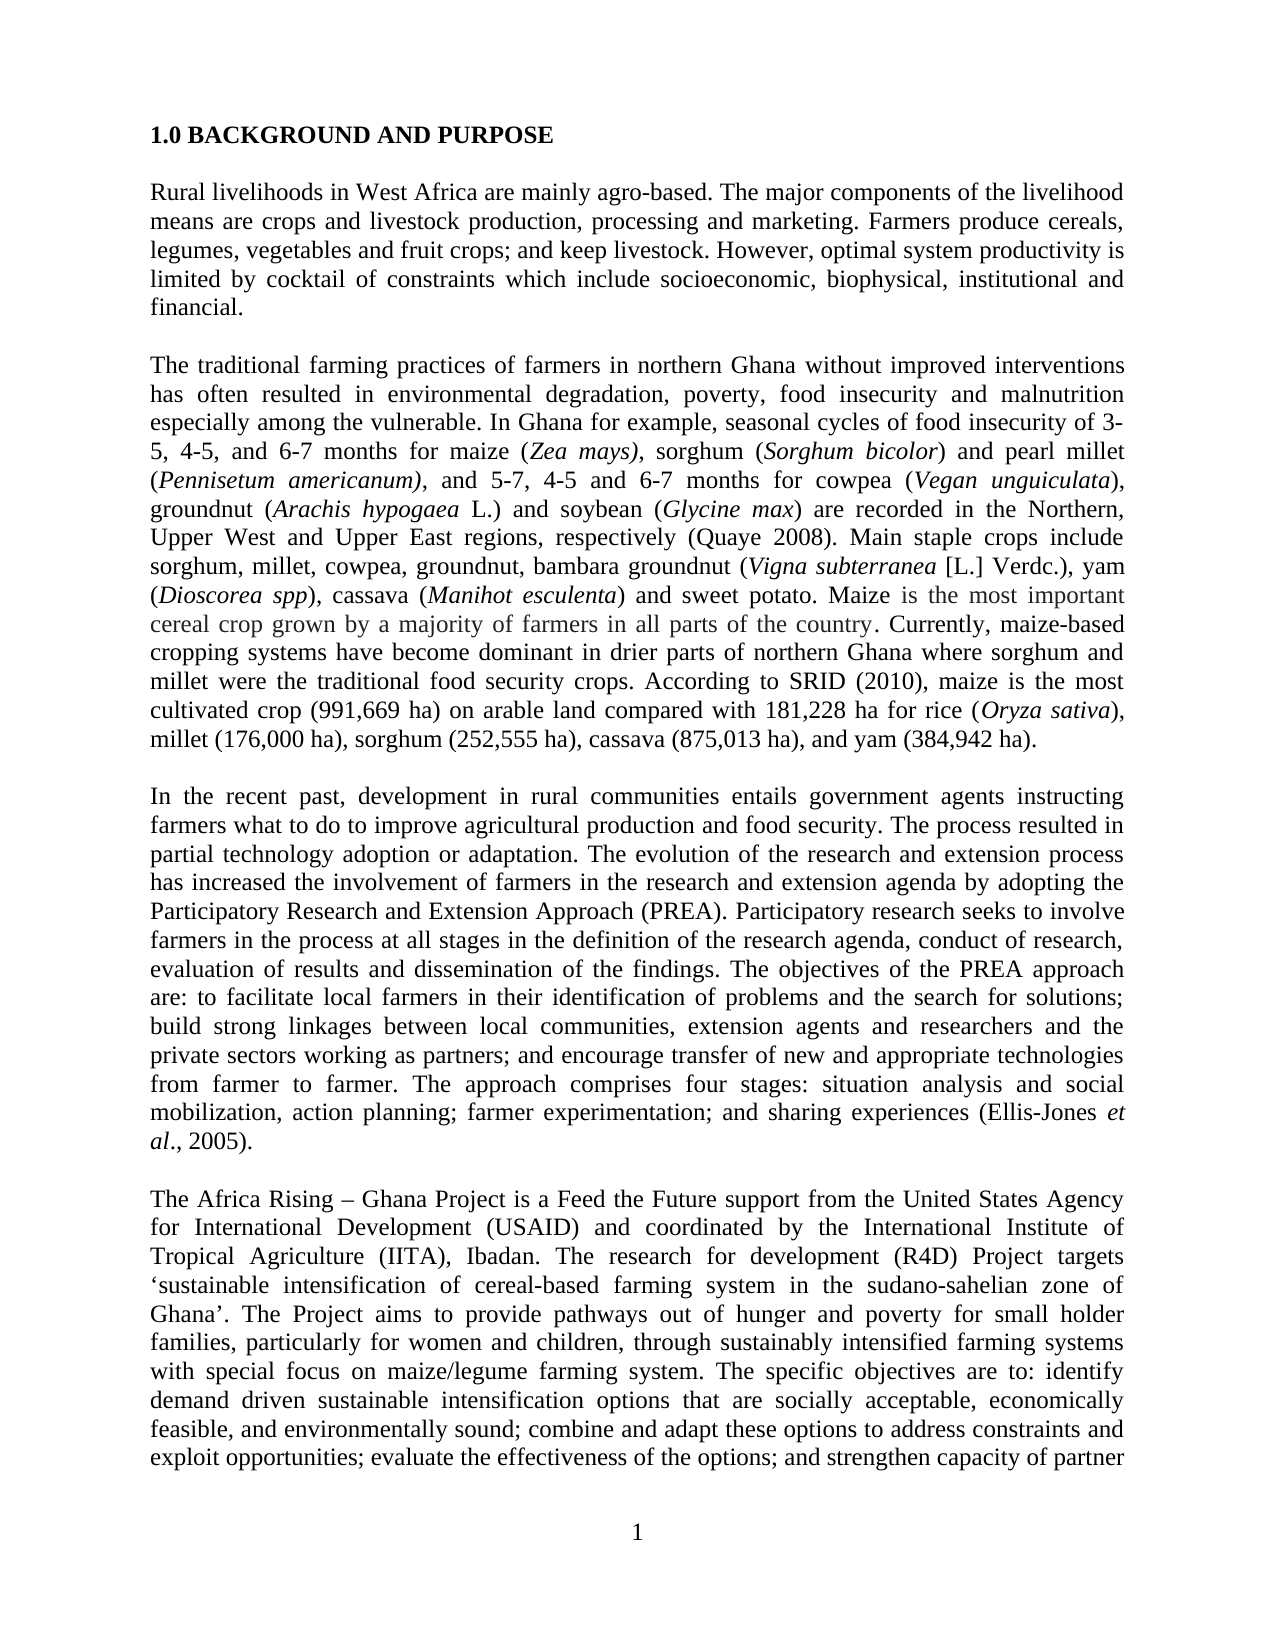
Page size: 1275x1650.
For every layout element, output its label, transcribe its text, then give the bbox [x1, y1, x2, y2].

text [150, 1184, 1125, 1471]
list Rural livelihoods in West Africa are mainly agro-based. The major components of the livelihood means are crops and livestock production, processing and marketing. Farmers produce cereals, legumes, vegetables and fruit crops; and keep livestock. However, optimal system productivity is limited by cocktail of constraints which include socioeconomic, biophysical, institutional and financial. [150, 177, 1125, 321]
text In the recent past, development in rural communities entails government agents instructing farmers what to do to improve agricultural production and food security. The process resulted in partial technology adoption or adaptation. The evolution of the research and extension process has increased the involvement of farmers in the research and extension agenda by adopting the Participatory Research and Extension Approach (PREA). Participatory research seeks to involve farmers in the process at all stages in the definition of the research agenda, conduct of research, evaluation of results and dissemination of the findings. The objectives of the PREA approach are: to facilitate local farmers in their identification of problems and the search for solutions; build strong linkages between local communities, extension agents and researchers and the private sectors working as partners; and encourage transfer of new and appropriate technologies from farmer to farmer. The approach comprises four stages: situation analysis and social mobilization, action planning; farmer experimentation; and sharing experiences (Ellis-Jones et al., 2005). [150, 781, 1125, 1155]
text The traditional farming practices of farmers in northern Ghana without improved interventions has often resulted in environmental degradation, poverty, food insecurity and malnutrition especially among the vulnerable. In Ghana for example, seasonal cycles of food insecurity of 3-5, 4-5, and 6-7 months for maize (Zea mays), sorghum (Sorghum bicolor) and pearl millet (Pennisetum americanum), and 5-7, 4-5 and 6-7 months for cowpea (Vegan unguiculata), groundnut (Arachis hypogaea L.) and soybean (Glycine max) are recorded in the Northern, Upper West and Upper East regions, respectively (Quaye 2008). Main staple crops include sorghum, millet, cowpea, groundnut, bambara groundnut (Vigna subterranea [L.] Verdc.), yam (Dioscorea spp), cassava (Manihot esculenta) and sweet potato. Maize is the most important cereal crop grown by a majority of farmers in all parts of the country. Currently, maize-based cropping systems have become dominant in drier parts of northern Ghana where sorghum and millet were the traditional food security crops. According to SRID (2010), maize is the most cultivated crop (991,669 ha) on arable land compared with 181,228 ha for rice (Oryza sativa), millet (176,000 ha), sorghum (252,555 ha), cassava (875,013 ha), and yam (384,942 ha). [150, 350, 1125, 752]
list BACKGROUND AND PURPOSE [150, 120, 1125, 149]
